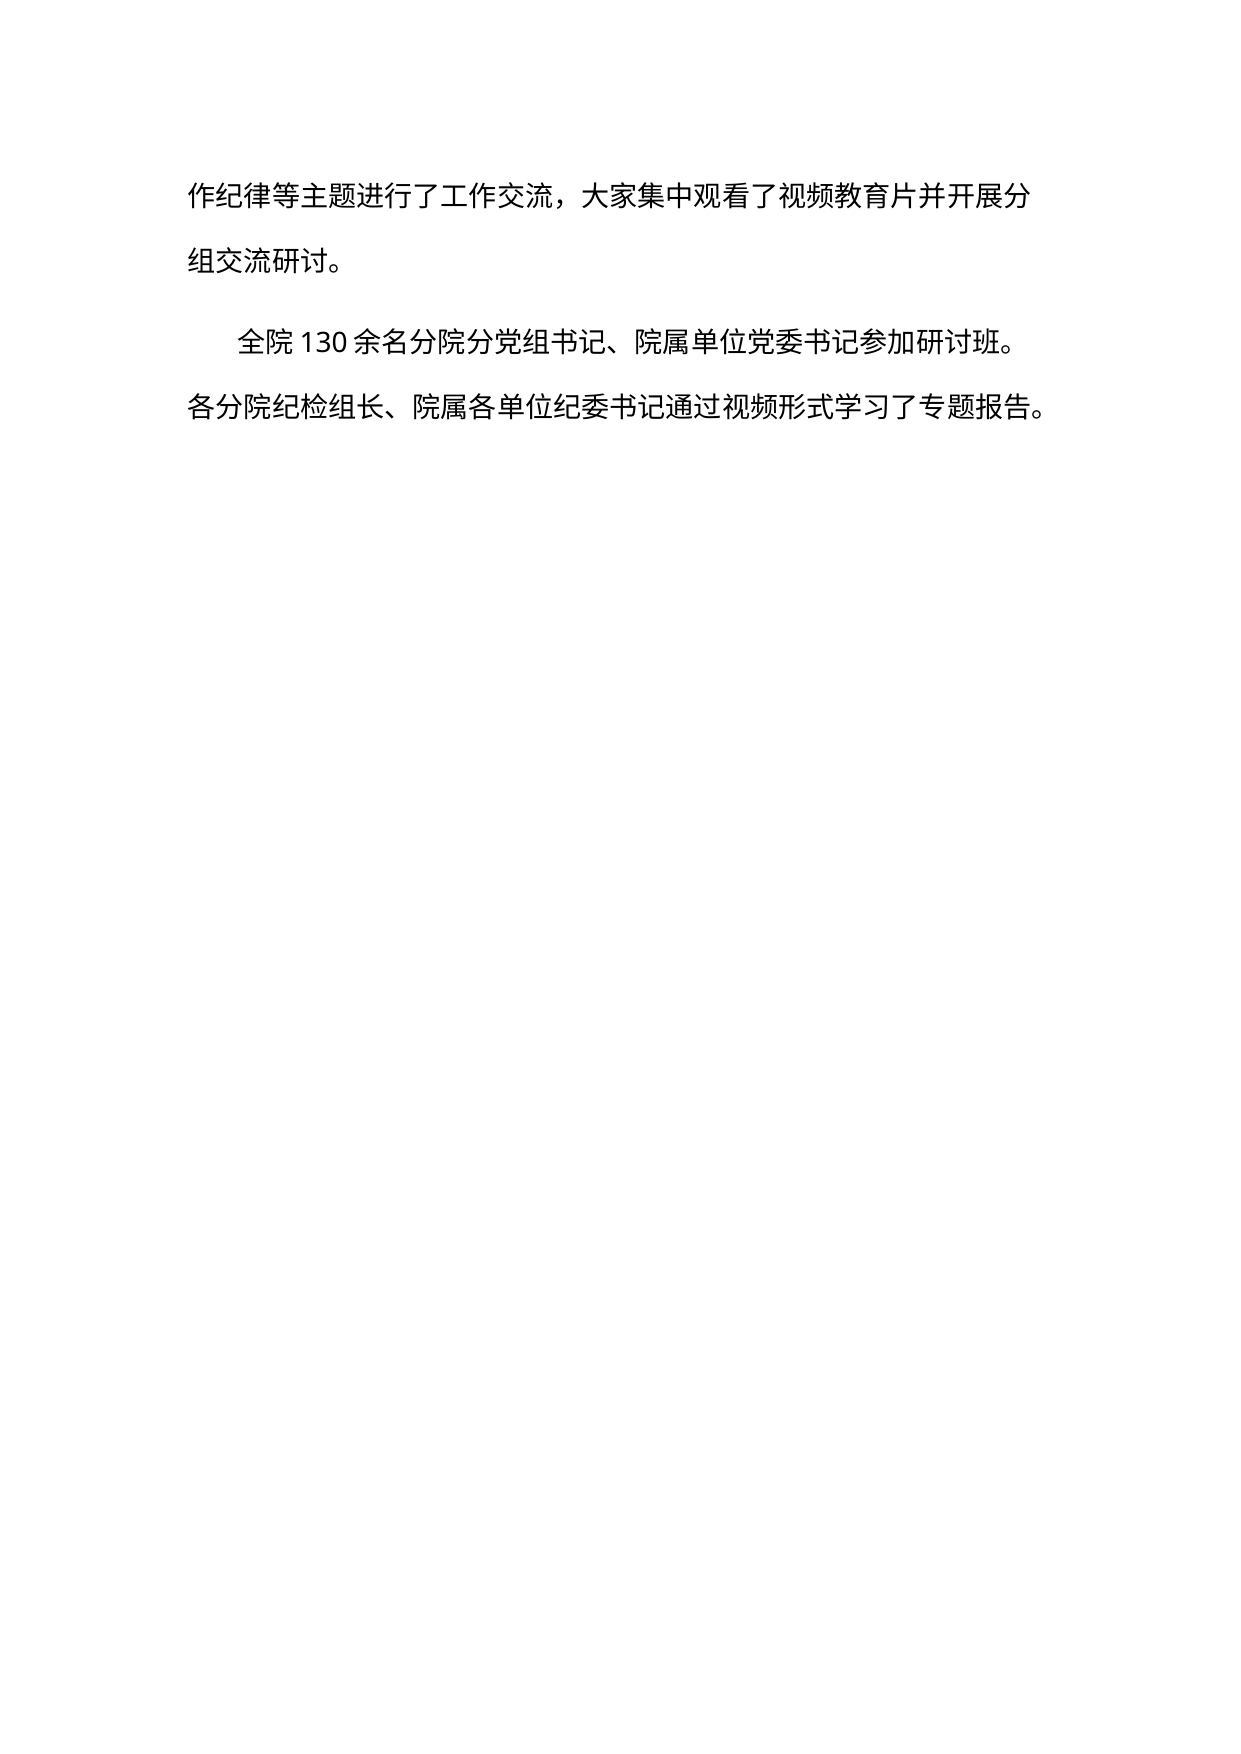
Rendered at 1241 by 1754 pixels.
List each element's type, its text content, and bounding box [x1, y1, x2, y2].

text 全院130余名分院分党组书记、院属单位党委书记参加研讨班。各分院纪检组长、院属各单位纪委书记通过视频形式学习了专题报告。 [187, 308, 1053, 438]
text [187, 162, 1053, 292]
